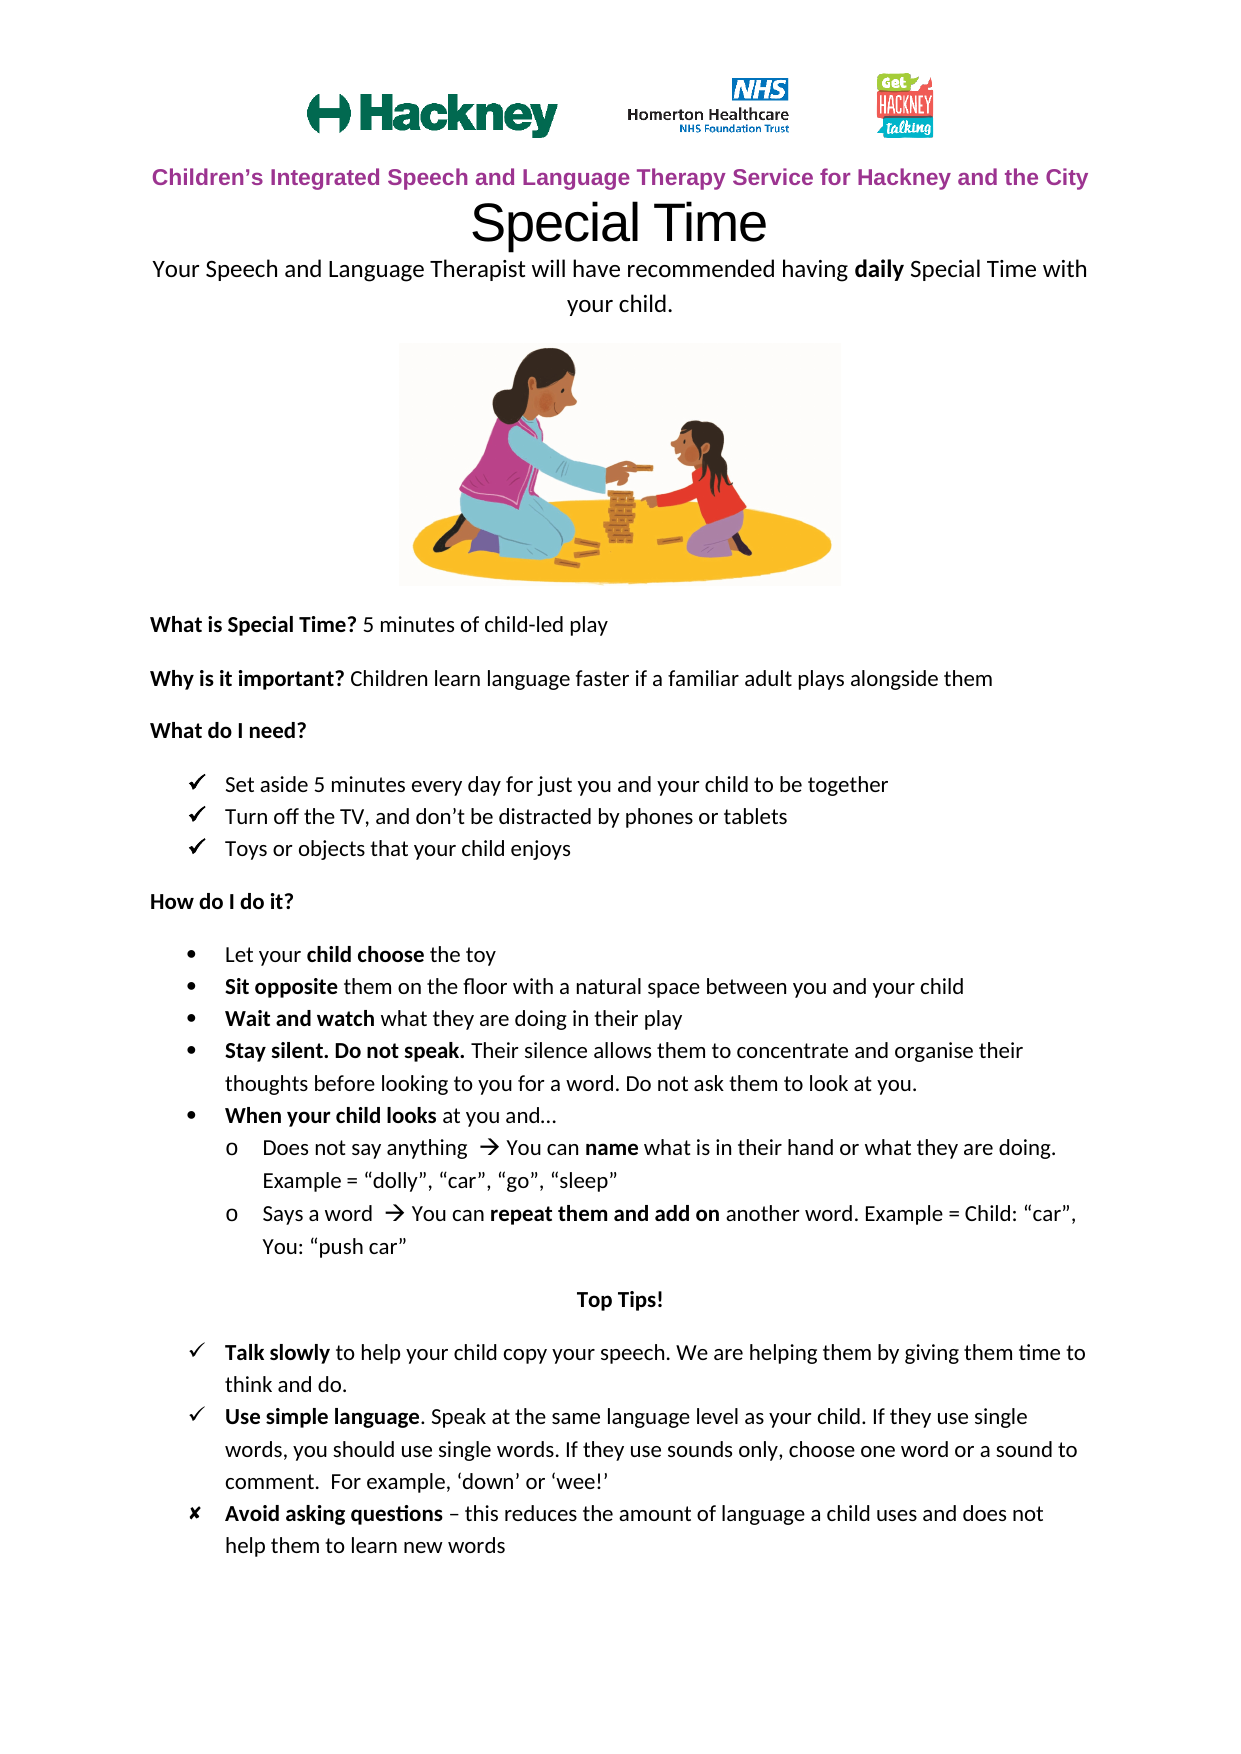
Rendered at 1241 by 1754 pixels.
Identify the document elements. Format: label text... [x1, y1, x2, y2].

text What is Special Time? 5 minutes of child-led play [150, 611, 1090, 639]
list Talk slowly to help your child copy your speech. We are helping them by giving them time to think and do. [187, 1338, 1090, 1398]
list Set aside 5 minutes every day for just you and your child to be together [187, 770, 1090, 798]
list Turn off the TV, and don’t be distracted by phones or tablets [187, 802, 1090, 830]
list Stay silent. Do not speak. Their silence allows them to concentrate and organise their thoughts before looking to you for a word. Do not ask them to look at you. [187, 1037, 1090, 1097]
list Says a word You can repeat them and add on another word. Example = Child: “car”, You: “push car” [225, 1199, 1090, 1260]
title Special Time [150, 190, 1090, 253]
text Why is it important? Children learn language faster if a familiar adult plays alongside them [150, 664, 1090, 692]
picture [399, 343, 842, 586]
text How do I do it? [150, 887, 1090, 915]
list Sit opposite them on the floor with a natural space between you and your child [187, 972, 1090, 1000]
list Does not say anything You can name what is in their hand or what they are doing. Example = “dolly”, “car”, “go”, “sleep” [225, 1133, 1090, 1194]
list Use simple language. Speak at the same language level as your child. If they use single words, you should use single words. If they use sounds only, choose one word or a sound to comment. For example, ‘down’ or ‘wee!’ [187, 1402, 1090, 1495]
list When your child looks at you and… [187, 1101, 1090, 1129]
text What do I need? [150, 717, 1090, 745]
list Toys or objects that your child enjoys [187, 834, 1090, 862]
picture [307, 94, 558, 138]
list Wait and watch what they are doing in their play [187, 1004, 1090, 1032]
list Let your child choose the toy [187, 940, 1090, 968]
picture [625, 76, 790, 138]
text Top Tips! [150, 1285, 1090, 1313]
text Your Speech and Language Therapist will have recommended having daily Special Time with your child. [150, 253, 1090, 318]
list Avoid asking questions – this reduces the amount of language a child uses and does not help them to learn new words [187, 1499, 1090, 1559]
picture [876, 73, 934, 138]
